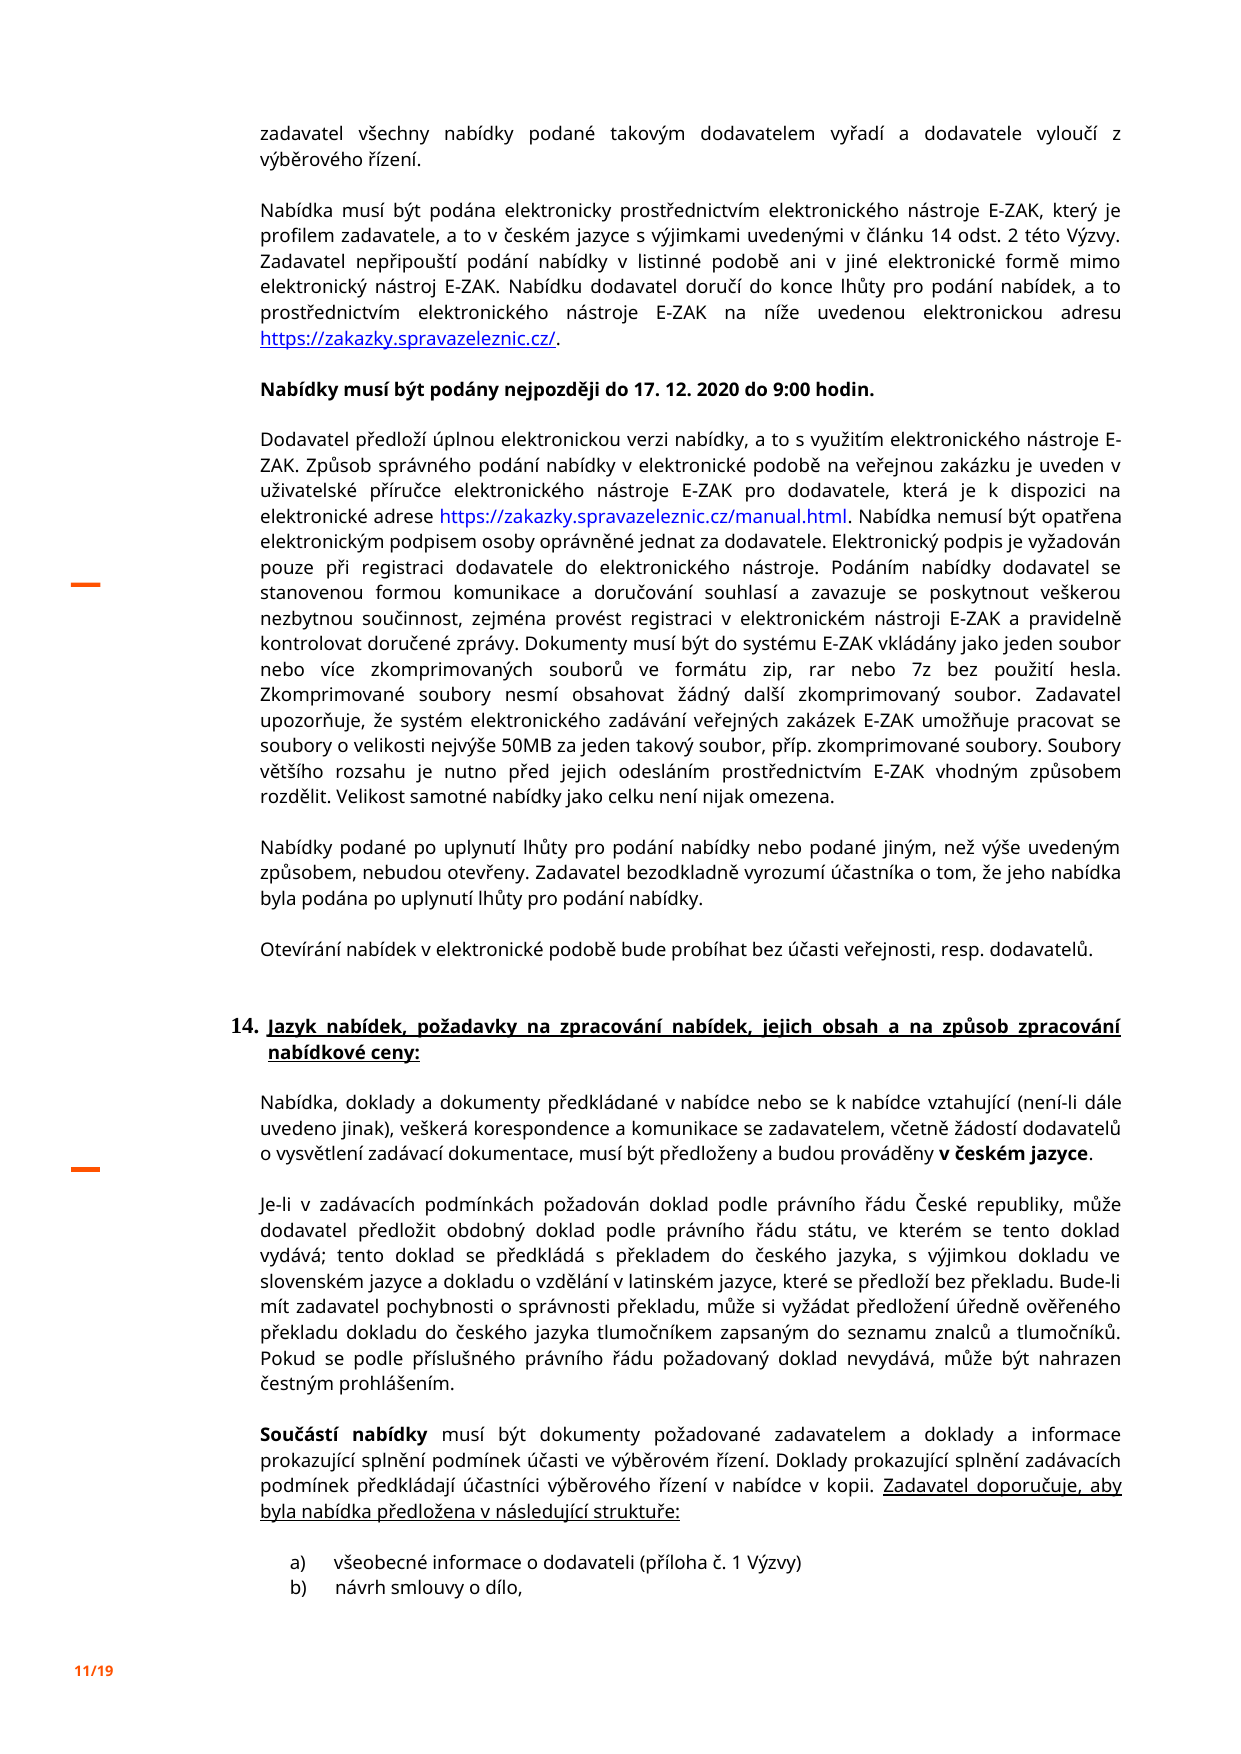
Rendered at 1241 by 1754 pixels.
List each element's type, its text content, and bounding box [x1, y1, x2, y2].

text Nabídka musí být podána elektronicky prostřednictvím elektronického nástroje E-ZAK, který je profilem zadavatele, a to v českém jazyce s výjimkami uvedenými v článku 14 odst. 2 této Výzvy. Zadavatel nepřipouští podání nabídky v listinné podobě ani v jiné elektronické formě mimo elektronický nástroj E-ZAK. Nabídku dodavatel doručí do konce lhůty pro podání nabídek, a to prostřednictvím elektronického nástroje E-ZAK na níže uvedenou elektronickou adresu https://zakazky.spravazeleznic.cz/. [260, 197, 1122, 350]
text Je-li v zadávacích podmínkách požadován doklad podle právního řádu České republiky, může dodavatel předložit obdobný doklad podle právního řádu státu, ve kterém se tento doklad vydává; tento doklad se předkládá s překladem do českého jazyka, s výjimkou dokladu ve slovenském jazyce a dokladu o vzdělání v latinském jazyce, které se předloží bez překladu. Bude-li mít zadavatel pochybnosti o správnosti překladu, může si vyžádat předložení úředně ověřeného překladu dokladu do českého jazyka tlumočníkem zapsaným do seznamu znalců a tlumočníků. Pokud se podle příslušného právního řádu požadovaný doklad nevydává, může být nahrazen čestným prohlášením. [260, 1192, 1122, 1396]
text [260, 121, 1122, 172]
text Součástí nabídky musí být dokumenty požadované zadavatelem a doklady a informace prokazující splnění podmínek účasti ve výběrovém řízení. Doklady prokazující splnění zadávacích podmínek předkládají účastníci výběrového řízení v nabídce v kopii. Zadavatel doporučuje, aby byla nabídka předložena v následující struktuře: [260, 1421, 1122, 1523]
text Dodavatel předloží úplnou elektronickou verzi nabídky, a to s využitím elektronického nástroje E-ZAK. Způsob správného podání nabídky v elektronické podobě na veřejnou zakázku je uveden v uživatelské příručce elektronického nástroje E-ZAK pro dodavatele, která je k dispozici na elektronické adrese https://zakazky.spravazeleznic.cz/manual.html. Nabídka nemusí být opatřena elektronickým podpisem osoby oprávněné jednat za dodavatele. Elektronický podpis je vyžadován pouze při registraci dodavatele do elektronického nástroje. Podáním nabídky dodavatel se stanovenou formou komunikace a doručování souhlasí a zavazuje se poskytnout veškerou nezbytnou součinnost, zejména provést registraci v elektronickém nástroji E-ZAK a pravidelně kontrolovat doručené zprávy. Dokumenty musí být do systému E-ZAK vkládány jako jeden soubor nebo více zkomprimovaných souborů ve formátu zip, rar nebo 7z bez použití hesla. Zkomprimované soubory nesmí obsahovat žádný další zkomprimovaný soubor. Zadavatel upozorňuje, že systém elektronického zadávání veřejných zakázek E-ZAK umožňuje pracovat se soubory o velikosti nejvýše 50MB za jeden takový soubor, příp. zkomprimované soubory. Soubory většího rozsahu je nutno před jejich odesláním prostřednictvím E-ZAK vhodným způsobem rozdělit. Velikost samotné nabídky jako celku není nijak omezena. [260, 426, 1122, 809]
text Nabídky musí být podány nejpozději do 17. 12. 2020 do 9:00 hodin. [260, 376, 1122, 401]
text Nabídky podané po uplynutí lhůty pro podání nabídky nebo podané jiným, než výše uvedeným způsobem, nebudou otevřeny. Zadavatel bezodkladně vyrozumí účastníka o tom, že jeho nabídka byla podána po uplynutí lhůty pro podání nabídky. [260, 834, 1122, 911]
text Otevírání nabídek v elektronické podobě bude probíhat bez účasti veřejnosti, resp. dodavatelů. [260, 936, 1122, 962]
list návrh smlouvy o dílo, [289, 1574, 1122, 1600]
text Nabídka, doklady a dokumenty předkládané v nabídce nebo se k nabídce vztahující (není-li dále uvedeno jinak), veškerá korespondence a komunikace se zadavatelem, včetně žádostí dodavatelů o vysvětlení zadávací dokumentace, musí být předloženy a budou prováděny v českém jazyce. [260, 1089, 1122, 1166]
list Jazyk nabídek, požadavky na zpracování nabídek, jejich obsah a na způsob zpracování nabídkové ceny: [230, 1012, 1122, 1064]
list všeobecné informace o dodavateli (příloha č. 1 Výzvy) [289, 1549, 1122, 1574]
